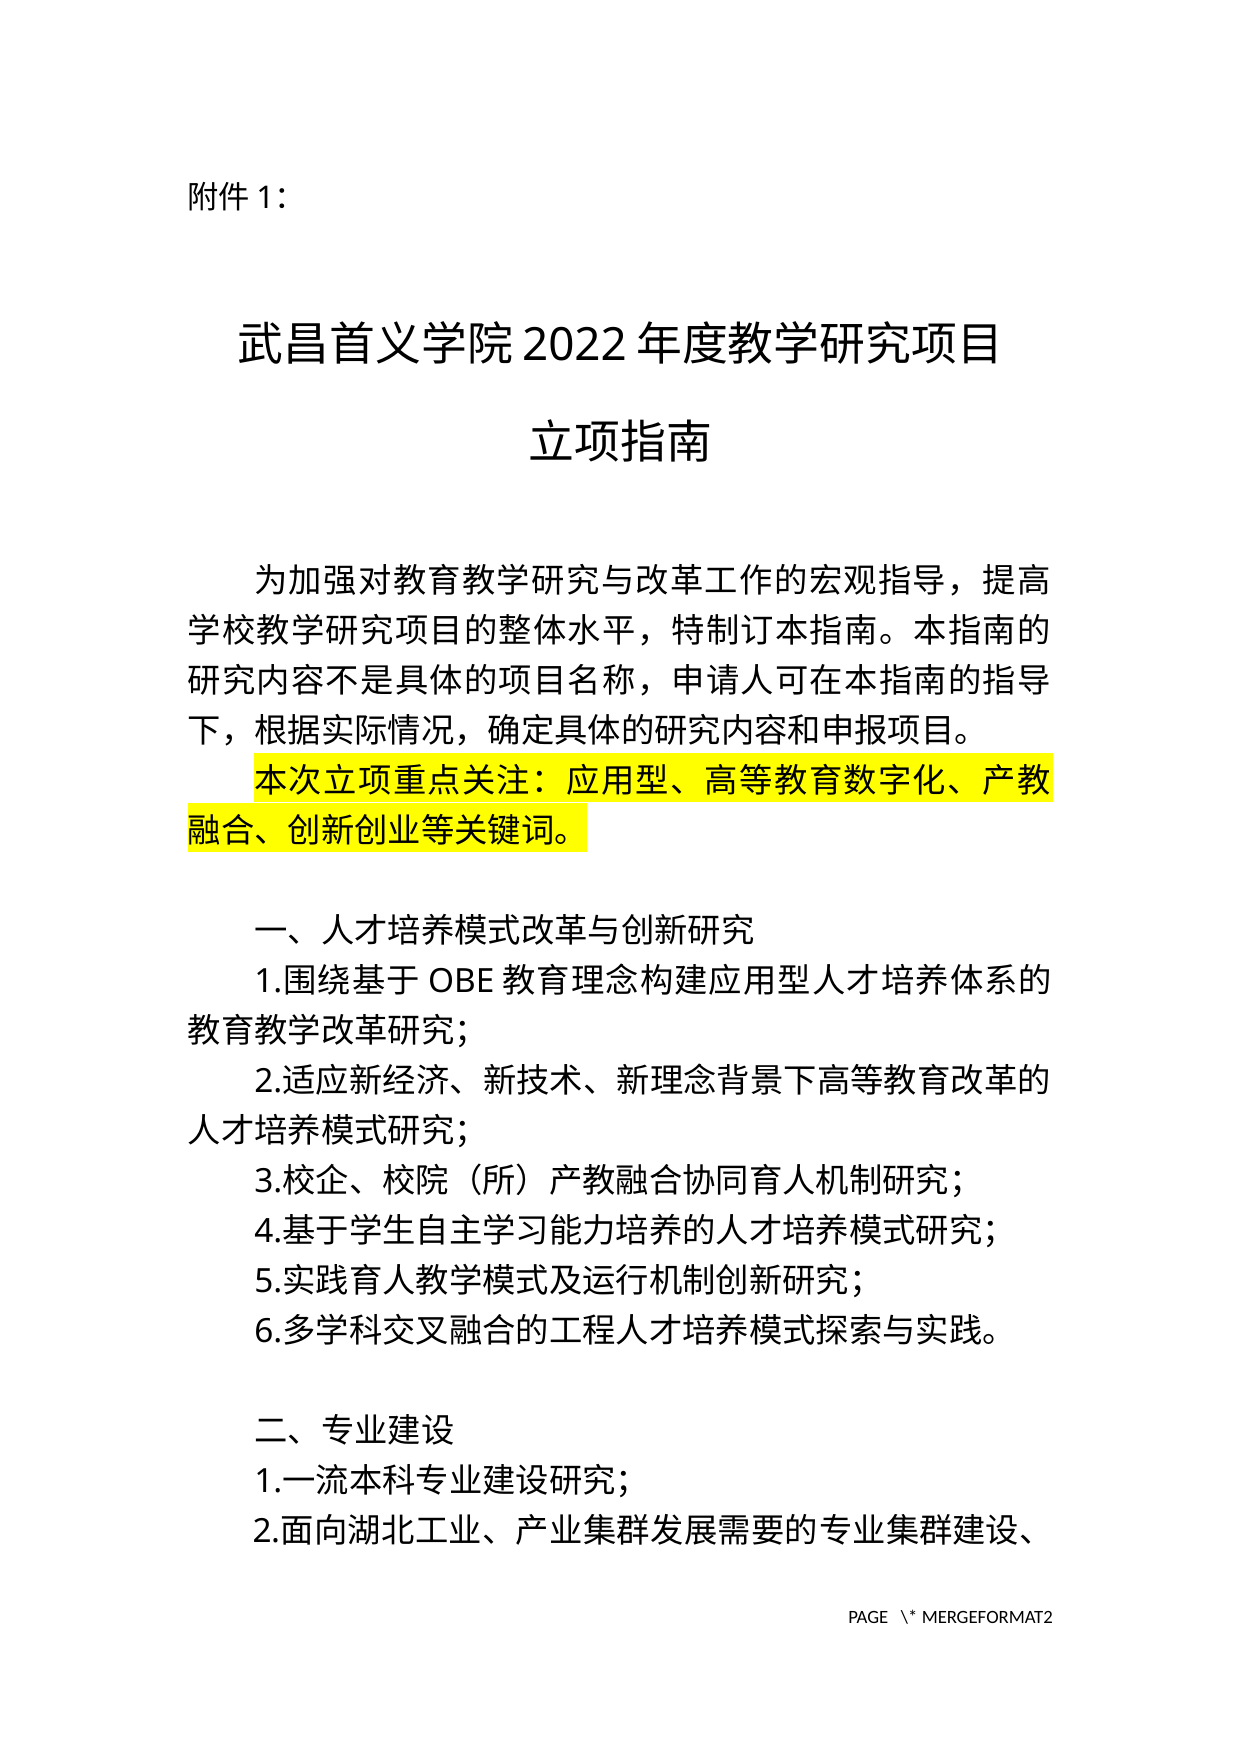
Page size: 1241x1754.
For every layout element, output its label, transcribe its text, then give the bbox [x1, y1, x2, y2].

text 一、人才培养模式改革与创新研究 [187, 902, 1053, 952]
text 3.校企、校院（所）产教融合协同育人机制研究； [187, 1152, 1053, 1202]
text 二、专业建设 [187, 1402, 1053, 1452]
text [187, 1502, 1053, 1552]
text 4.基于学生自主学习能力培养的人才培养模式研究； [187, 1202, 1053, 1252]
text 为加强对教育教学研究与改革工作的宏观指导，提高学校教学研究项目的整体水平，特制订本指南。本指南的研究内容不是具体的项目名称，申请人可在本指南的指导下，根据实际情况，确定具体的研究内容和申报项目。 [187, 552, 1053, 752]
text 本次立项重点关注：应用型、高等教育数字化、产教融合、创新创业等关键词。 [187, 752, 1053, 852]
text 1.一流本科专业建设研究； [187, 1452, 1053, 1502]
text 立项指南 [187, 389, 1053, 487]
text 6.多学科交叉融合的工程人才培养模式探索与实践。 [187, 1302, 1053, 1352]
text 附件1： [187, 162, 1053, 227]
text 武昌首义学院2022年度教学研究项目 [187, 292, 1053, 389]
text 2.适应新经济、新技术、新理念背景下高等教育改革的人才培养模式研究； [187, 1052, 1053, 1152]
text 5.实践育人教学模式及运行机制创新研究； [187, 1252, 1053, 1302]
text 1.围绕基于OBE教育理念构建应用型人才培养体系的教育教学改革研究； [187, 952, 1053, 1052]
